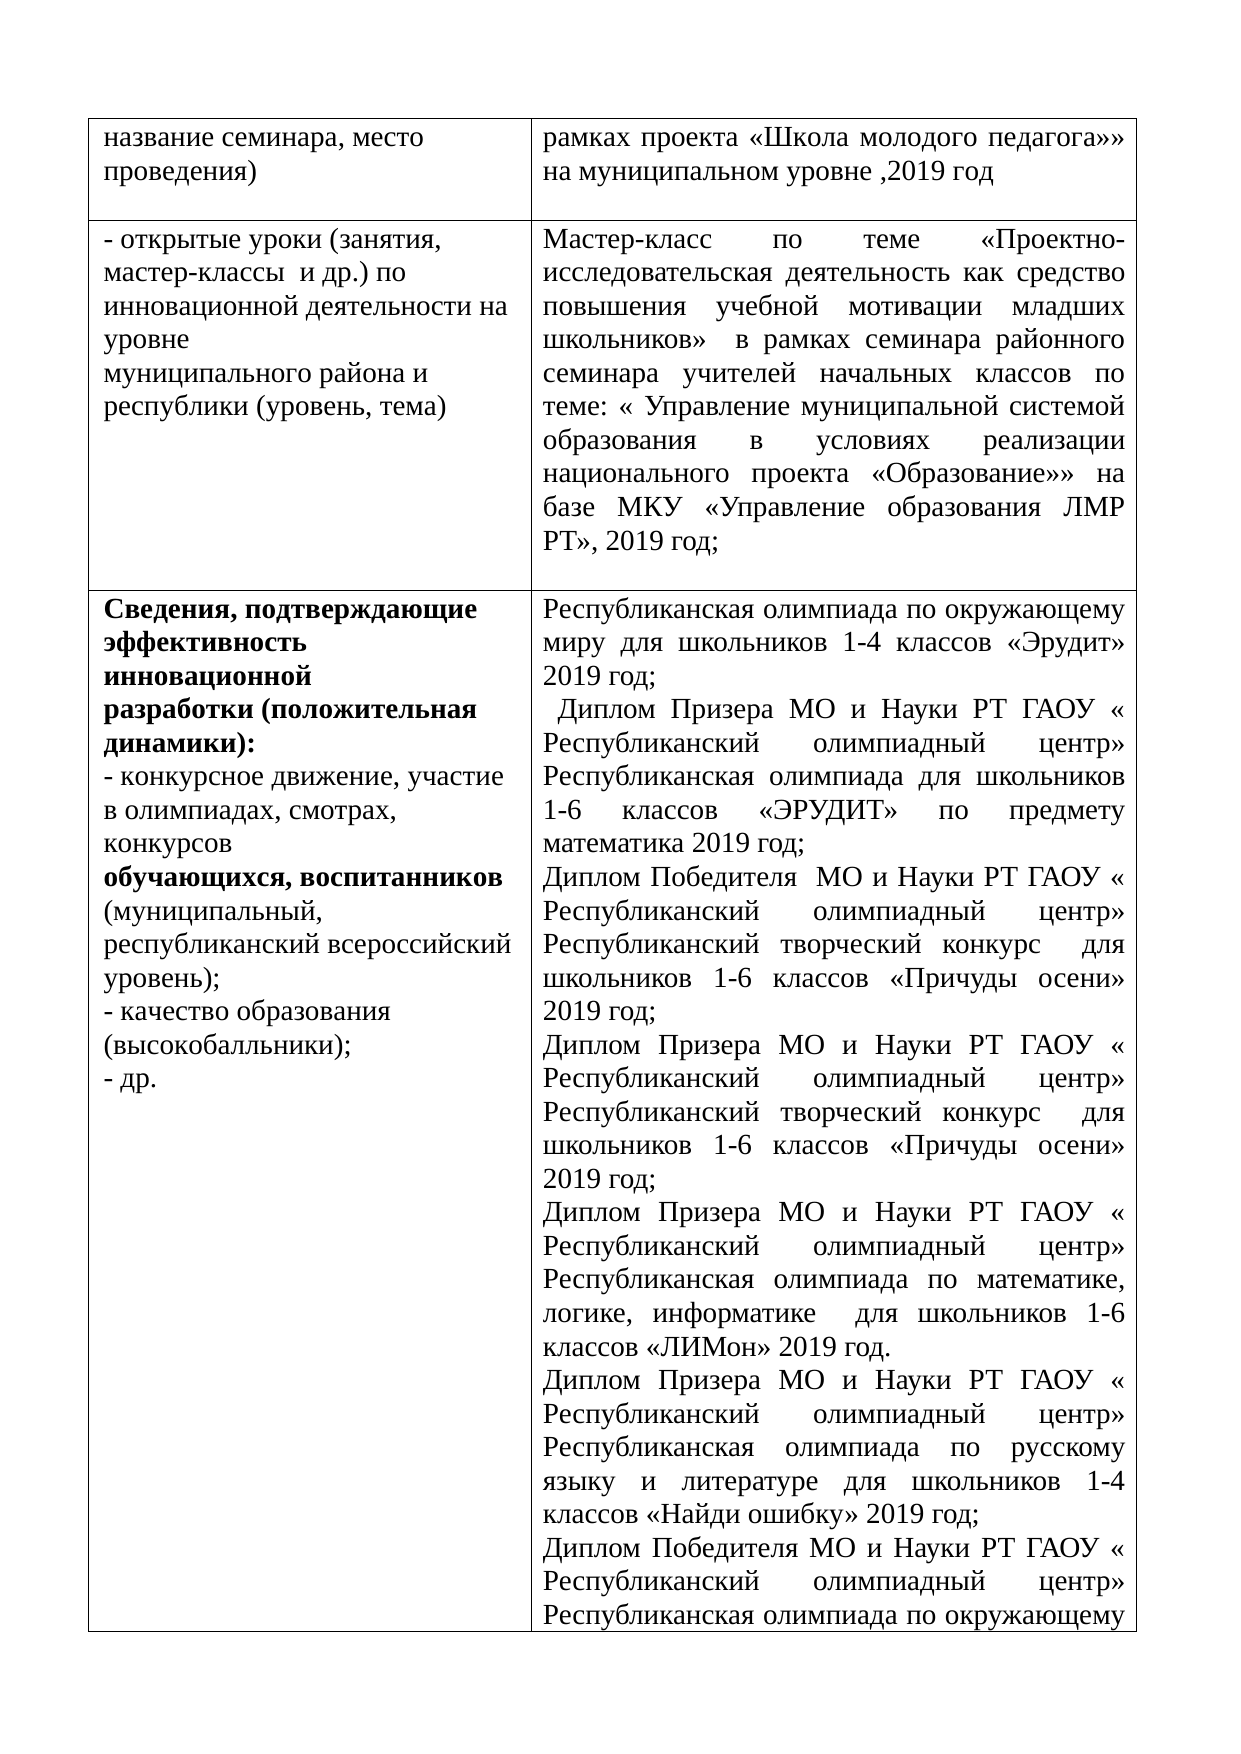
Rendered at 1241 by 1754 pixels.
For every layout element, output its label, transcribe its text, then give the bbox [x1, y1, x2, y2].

table_cell Мастер-класс по теме «Проектно-исследовательская деятельность как средство повышения учебной мотивации младших школьников» в рамках семинара районного семинара учителей начальных классов по теме: « Управление муниципальной системой образования в условиях реализации национального проекта «Образование»» на базе МКУ «Управление образования ЛМР РТ», 2019 год; [532, 221, 1136, 590]
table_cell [532, 591, 1136, 1631]
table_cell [89, 591, 531, 1631]
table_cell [89, 119, 531, 220]
table_cell - открытые уроки (занятия, мастер-классы и др.) по инновационной деятельности на уровне муниципального района и республики (уровень, тема) [89, 221, 531, 590]
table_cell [532, 119, 1136, 220]
